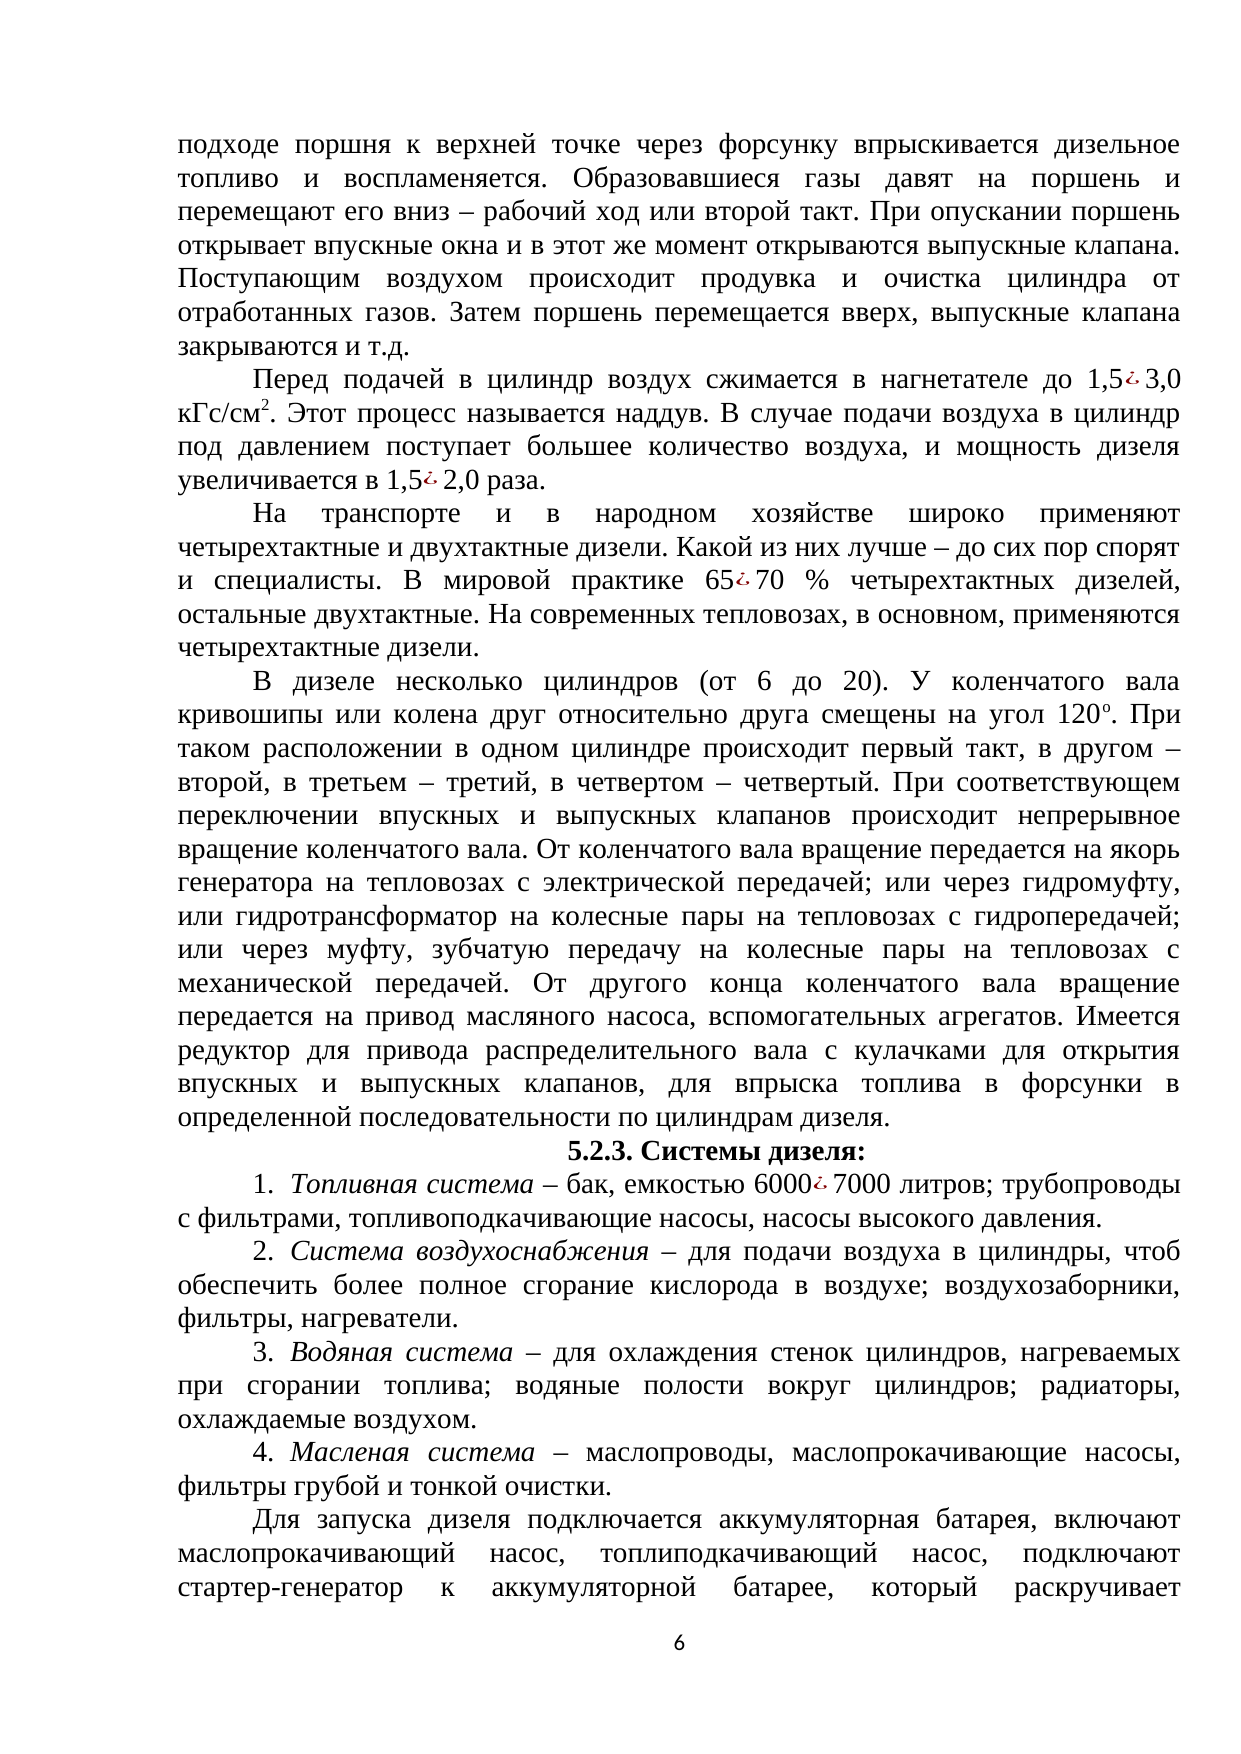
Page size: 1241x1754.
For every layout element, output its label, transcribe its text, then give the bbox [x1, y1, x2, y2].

text На транспорте и в народном хозяйстве широко применяют четырехтактные и двухтактные дизели. Какой из них лучше – до сих пор спорят и специалисты. В мировой практике 6570 % четырехтактных дизелей, остальные двухтактные. На современных тепловозах, в основном, применяются четырехтактные дизели. [177, 495, 1181, 663]
list Топливная система – бак, емкостью 60007000 литров; трубопроводы с фильтрами, топливоподкачивающие насосы, насосы высокого давления. [177, 1166, 1181, 1233]
list Система воздухоснабжения – для подачи воздуха в цилиндры, чтоб обеспечить более полное сгорание кислорода в воздухе; воздухозаборники, фильтры, нагреватели. [177, 1233, 1181, 1334]
text Перед подачей в цилиндр воздух сжимается в нагнетателе до 1,53,0 кГс/см2. Этот процесс называется наддув. В случае подачи воздуха в цилиндр под давлением поступает большее количество воздуха, и мощность дизеля увеличивается в 1,52,0 раза. [177, 361, 1181, 495]
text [177, 126, 1181, 361]
list Масленая система – маслопроводы, маслопрокачивающие насосы, фильтры грубой и тонкой очистки. [177, 1434, 1181, 1502]
text 5.2.3. Системы дизеля: [177, 1133, 1181, 1166]
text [177, 1502, 1181, 1602]
list Водяная система – для охлаждения стенок цилиндров, нагреваемых при сгорании топлива; водяные полости вокруг цилиндров; радиаторы, охлаждаемые воздухом. [177, 1334, 1181, 1434]
text В дизеле несколько цилиндров (от 6 до 20). У коленчатого вала кривошипы или колена друг относительно друга смещены на угол 120о. При таком расположении в одном цилиндре происходит первый такт, в другом – второй, в третьем – третий, в четвертом – четвертый. При соответствующем переключении впускных и выпускных клапанов происходит непрерывное вращение коленчатого вала. От коленчатого вала вращение передается на якорь генератора на тепловозах с электрической передачей; или через гидромуфту, или гидротрансформатор на колесные пары на тепловозах с гидропередачей; или через муфту, зубчатую передачу на колесные пары на тепловозах с механической передачей. От другого конца коленчатого вала вращение передается на привод масляного насоса, вспомогательных агрегатов. Имеется редуктор для привода распределительного вала с кулачками для открытия впускных и выпускных клапанов, для впрыска топлива в форсунки в определенной последовательности по цилиндрам дизеля. [177, 663, 1181, 1133]
